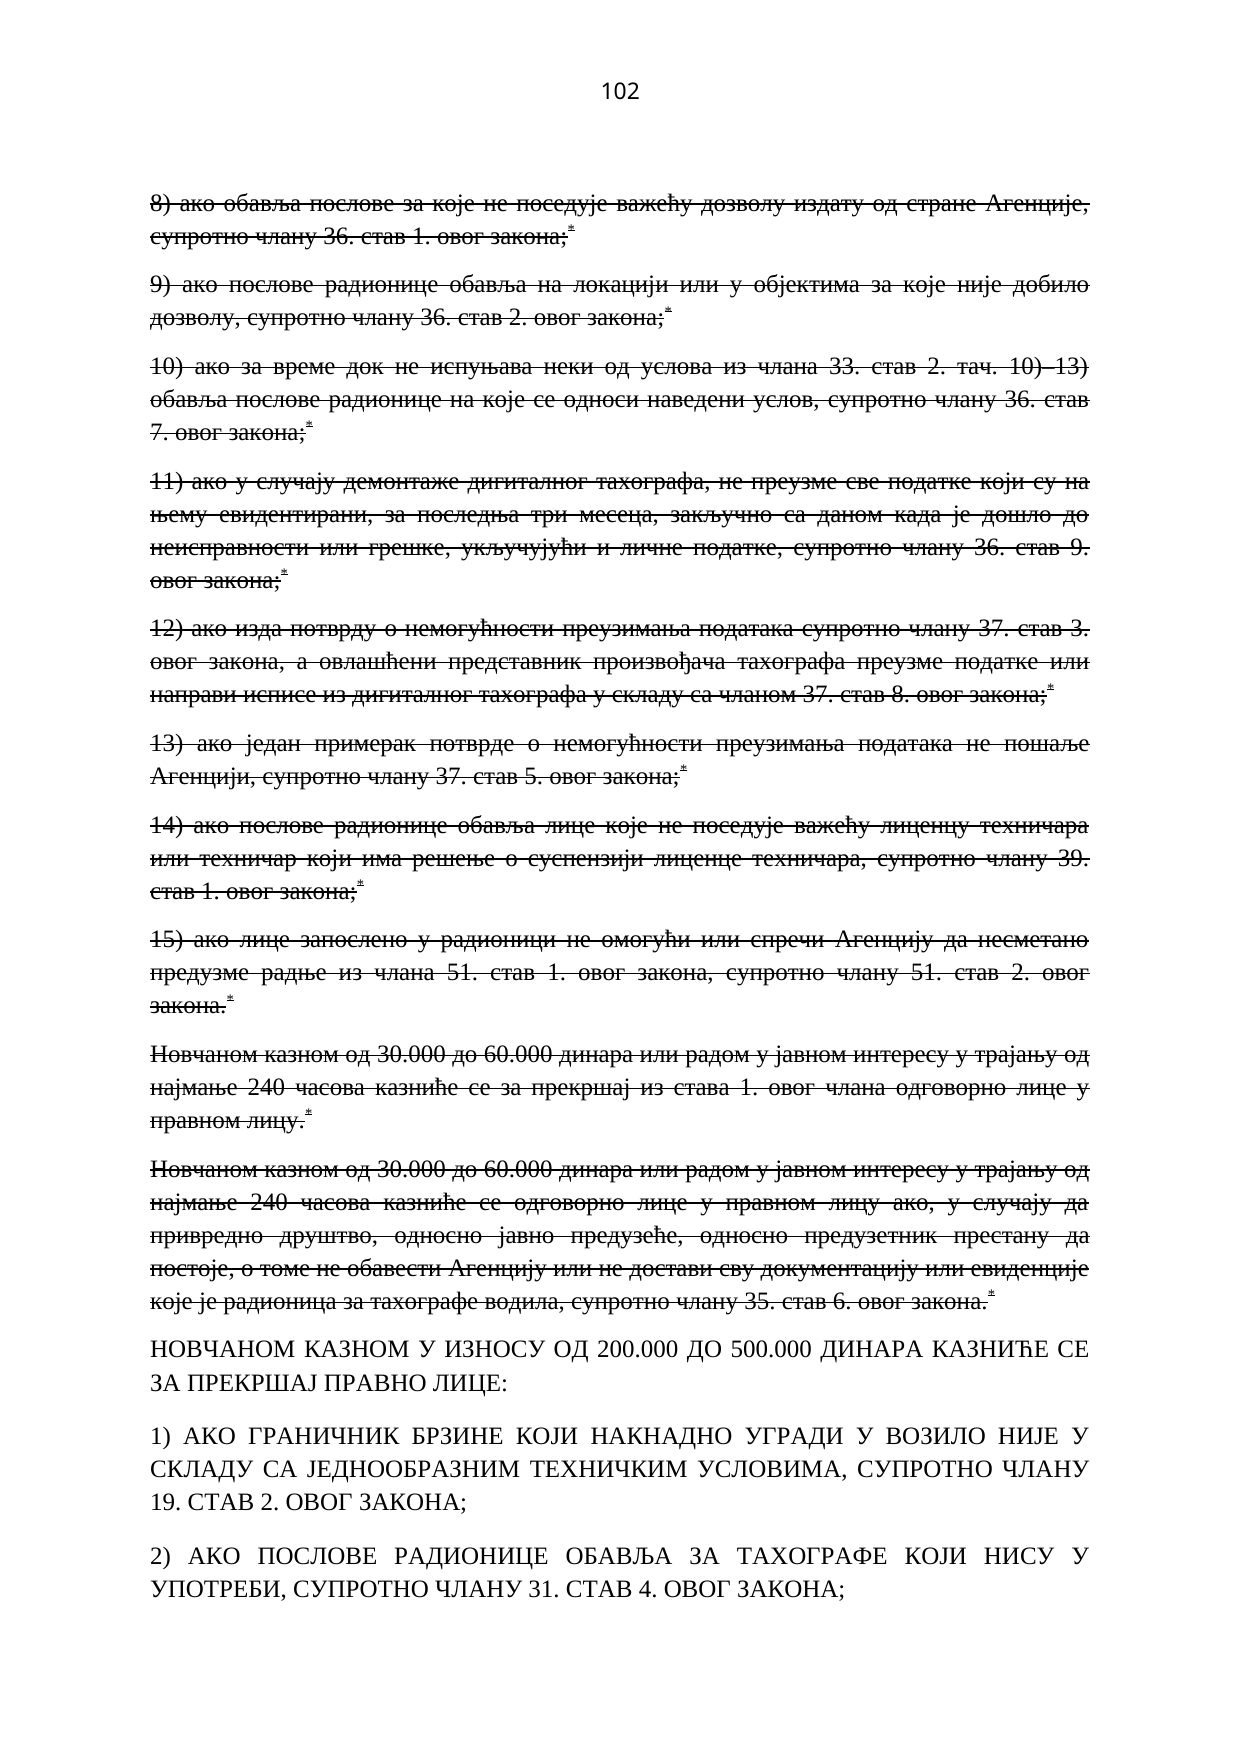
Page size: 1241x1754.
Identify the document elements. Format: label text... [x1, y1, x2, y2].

text Новчаном казном од 30.000 до 60.000 динара или радом у јавном интересу у трајању од најмање 240 часова казниће се за прекршај из става 1. овог члана одговорно лице у правном лицу.* [150, 1039, 1090, 1055]
text 14) ако послове радионице обавља лице које не поседује важећу лиценцу техничара или техничар који има решење о суспензији лиценце техничара, супротно члану 39. став 1. овог закона;* [150, 860, 1090, 904]
text 8) ако обавља послове за које не поседује важећу дозволу издату од стране Агенције, супротно члану 36. став 1. овог закона;* [150, 188, 1090, 203]
text Новчаном казном од 30.000 до 60.000 динара или радом у јавном интересу у трајању од најмање 240 часова казниће се за прекршај из става 1. овог члана одговорно лице у правном лицу.* [150, 1056, 1090, 1088]
text 12) ако изда потврду о немогућности преузимања података супротно члану 37. став 3. овог закона, а овлашћени представник произвођача тахографа преузме податке или направи исписе из дигиталног тахографа у складу са чланом 37. став 8. овог закона;* [150, 663, 1090, 708]
text 10) ако за време док не испуњава неки од услова из члана 33. став 2. тач. 10)–13) обавља послове радионице на које се односи наведени услов, супротно члану 36. став 7. овог закона;* [150, 351, 1090, 400]
text НОВЧАНОМ КАЗНОМ У ИЗНОСУ ОД 200.000 ДО 500.000 ДИНАРА КАЗНИЋЕ СЕ ЗА ПРЕКРШАЈ ПРАВНО ЛИЦЕ: [150, 1334, 1090, 1396]
text 8) ако обавља послове за које не поседује важећу дозволу издату од стране Агенције, супротно члану 36. став 1. овог закона;* [150, 205, 1090, 249]
text 10) ако за време док не испуњава неки од услова из члана 33. став 2. тач. 10)–13) обавља послове радионице на које се односи наведени услов, супротно члану 36. став 7. овог закона;* [150, 401, 1090, 446]
text 12) ако изда потврду о немогућности преузимања података супротно члану 37. став 3. овог закона, а овлашћени представник произвођача тахографа преузме податке или направи исписе из дигиталног тахографа у складу са чланом 37. став 8. овог закона;* [150, 631, 1090, 662]
text Новчаном казном од 30.000 до 60.000 динара или радом у јавном интересу у трајању од најмање 240 часова казниће се за прекршај из става 1. овог члана одговорно лице у правном лицу.* [150, 1089, 1090, 1134]
text 14) ако послове радионице обавља лице које не поседује важећу лиценцу техничара или техничар који има решење о суспензији лиценце техничара, супротно члану 39. став 1. овог закона;* [150, 810, 1090, 858]
text 1) АКО ГРАНИЧНИК БРЗИНЕ КОЈИ НАКНАДНО УГРАДИ У ВОЗИЛО НИЈЕ У СКЛАДУ СА ЈЕДНООБРАЗНИМ ТЕХНИЧКИМ УСЛОВИМА, СУПРОТНО ЧЛАНУ 19. СТАВ 2. ОВОГ ЗАКОНА; [150, 1421, 1090, 1516]
text 12) ако изда потврду о немогућности преузимања података супротно члану 37. став 3. овог закона, а овлашћени представник произвођача тахографа преузме податке или направи исписе из дигиталног тахографа у складу са чланом 37. став 8. овог закона;* [150, 613, 1090, 629]
text Новчаном казном од 30.000 до 60.000 динара или радом у јавном интересу у трајању од најмање 240 часова казниће се одговорно лице у правном лицу ако, у случају да привредно друштво, односно јавно предузеће, односно предузетник престану да постоје, о томе не обавести Агенцију или не достави сву документацију или евиденције које је радионица за тахографе водила, супротно члану 35. став 6. овог закона.* [150, 1237, 1090, 1315]
text 13) ако један примерак потврде о немогућности преузимања података не пошаље Агенцији, супротно члану 37. став 5. овог закона;* [150, 745, 1090, 790]
text 11) ако у случају демонтаже дигиталног тахографа, не преузме све податке који су на њему евидентирани, за последња три месеца, закључно са даном када је дошло до неисправности или грешке, укључујући и личне податке, супротно члану 36. став 9. овог закона;* [150, 549, 1090, 593]
text 11) ако у случају демонтаже дигиталног тахографа, не преузме све податке који су на њему евидентирани, за последња три месеца, закључно са даном када је дошло до неисправности или грешке, укључујући и личне податке, супротно члану 36. став 9. овог закона;* [150, 483, 1090, 547]
text 2) АКО ПОСЛОВЕ РАДИОНИЦЕ ОБАВЉА ЗА ТАХОГРАФЕ КОЈИ НИСУ У УПОТРЕБИ, СУПРОТНО ЧЛАНУ 31. СТАВ 4. ОВОГ ЗАКОНА; [150, 1541, 1090, 1603]
text Новчаном казном од 30.000 до 60.000 динара или радом у јавном интересу у трајању од најмање 240 часова казниће се одговорно лице у правном лицу ако, у случају да привредно друштво, односно јавно предузеће, односно предузетник престану да постоје, о томе не обавести Агенцију или не достави сву документацију или евиденције које је радионица за тахографе водила, супротно члану 35. став 6. овог закона.* [150, 1171, 1090, 1236]
text 15) ако лице запослено у радионици не омогући или спречи Агенцију да несметано предузме радње из члана 51. став 1. овог закона, супротно члану 51. став 2. овог закона.* [150, 924, 1090, 973]
text 15) ако лице запослено у радионици не омогући или спречи Агенцију да несметано предузме радње из члана 51. став 1. овог закона, супротно члану 51. став 2. овог закона.* [150, 974, 1090, 1019]
text 9) ако послове радионице обавља на локацији или у објектима за које није добило дозволу, супротно члану 36. став 2. овог закона;* [150, 269, 1090, 285]
text 9) ако послове радионице обавља на локацији или у објектима за које није добило дозволу, супротно члану 36. став 2. овог закона;* [150, 286, 1090, 331]
text 13) ако један примерак потврде о немогућности преузимања података не пошаље Агенцији, супротно члану 37. став 5. овог закона;* [150, 728, 1090, 744]
